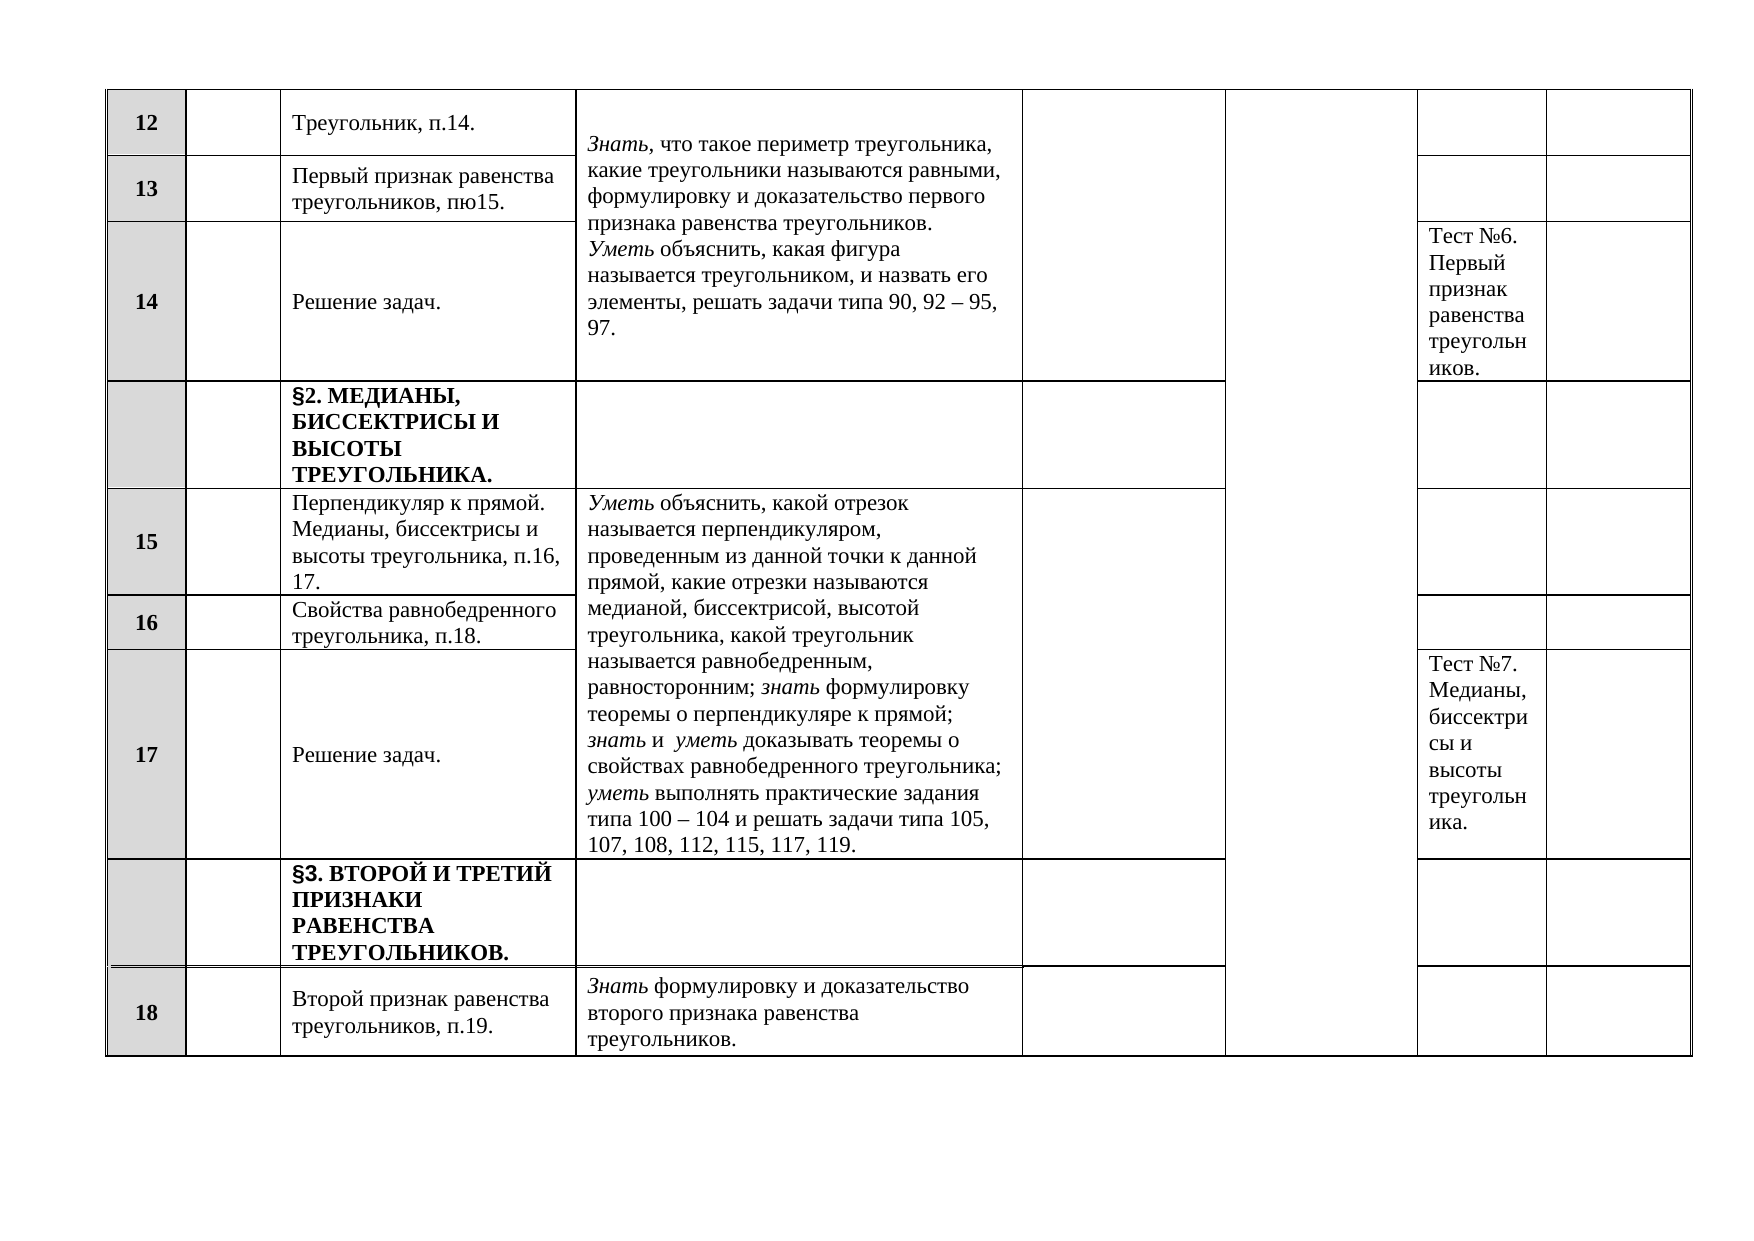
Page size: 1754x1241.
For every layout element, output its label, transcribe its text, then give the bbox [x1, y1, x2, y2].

table_cell [1418, 90, 1546, 154]
table_cell [187, 382, 280, 487]
table_cell Знать формулировку и доказательство второго признака равенства треугольников. [577, 968, 1022, 1055]
table_cell Свойства равнобедренного треугольника, п.18. [281, 596, 575, 649]
table_cell [1547, 860, 1690, 965]
table_cell 16 [108, 596, 185, 649]
table_cell [187, 90, 280, 154]
table_cell Уметь объяснить, какой отрезок называется перпендикуляром, проведенным из данной точки к данной прямой, какие отрезки называются медианой, биссектрисой, высотой треугольника, какой треугольник называется равнобедренным, равносторонним; знать формулировку теоремы о перпендикуляре к прямой; знать и уметь доказывать теоремы о свойствах равнобедренного треугольника; уметь выполнять практические задания типа 100 – 104 и решать задачи типа 105, 107, 108, 112, 115, 117, 119. [577, 489, 1022, 858]
table_cell [1023, 967, 1225, 1055]
table_cell [1547, 489, 1690, 594]
table_cell Второй признак равенства треугольников, п.19. [281, 968, 575, 1055]
table_cell [1023, 90, 1225, 380]
table_cell [187, 596, 280, 649]
table_cell [1418, 156, 1546, 221]
table_cell Первый признак равенства треугольников, пю15. [281, 156, 575, 221]
table_cell Перпендикуляр к прямой. Медианы, биссектрисы и высоты треугольника, п.16, 17. [281, 489, 575, 594]
table_cell [1418, 967, 1546, 1055]
table_cell [1023, 489, 1225, 858]
table_cell [1547, 156, 1690, 221]
table_cell [108, 860, 185, 965]
table_cell Решение задач. [281, 222, 575, 380]
table_cell [1418, 596, 1546, 649]
table_cell Решение задач. [281, 650, 575, 858]
table_cell 18 [107, 965, 185, 1055]
table_cell 12 [108, 90, 185, 154]
table_cell [577, 860, 1022, 965]
table_cell [187, 489, 280, 594]
table_cell [1547, 222, 1690, 380]
table_cell [1547, 90, 1690, 154]
table_cell Треугольник, п.14. [281, 90, 575, 154]
table_cell Тест №6. Первый признак равенства треугольников. [1418, 222, 1546, 380]
table_cell Знать, что такое периметр треугольника, какие треугольники называются равными, формулировку и доказательство первого признака равенства треугольников. Уметь объяснить, какая фигура называется треугольником, и назвать его элементы, решать задачи типа 90, 92 – 95, 97. [577, 90, 1022, 380]
table_cell [1547, 596, 1690, 649]
table_cell [187, 650, 280, 858]
table_cell §2. МЕДИАНЫ, БИССЕКТРИСЫ И ВЫСОТЫ ТРЕУГОЛЬНИКА. [281, 382, 575, 487]
table_cell [1418, 382, 1546, 487]
table_cell 15 [108, 489, 185, 594]
table_cell [577, 382, 1022, 487]
table_cell [187, 860, 280, 965]
table_cell [1418, 860, 1546, 965]
table_cell [1418, 489, 1546, 594]
table_cell [187, 222, 280, 380]
table_cell [1547, 650, 1690, 858]
table_cell §3. ВТОРОЙ И ТРЕТИЙ ПРИЗНАКИ РАВЕНСТВА ТРЕУГОЛЬНИКОВ. [281, 860, 575, 965]
table_cell [108, 382, 185, 487]
table_cell Тест №7. Медианы, биссектрисы и высоты треугольника. [1418, 650, 1546, 858]
table_cell [1023, 860, 1225, 965]
table_cell 13 [108, 156, 185, 221]
table_cell 17 [108, 650, 185, 858]
table_cell [187, 968, 280, 1055]
table_cell [1547, 967, 1690, 1055]
table_cell [187, 156, 280, 221]
table_cell [1023, 382, 1225, 487]
table_cell 14 [108, 222, 185, 380]
table_cell [1547, 382, 1690, 487]
